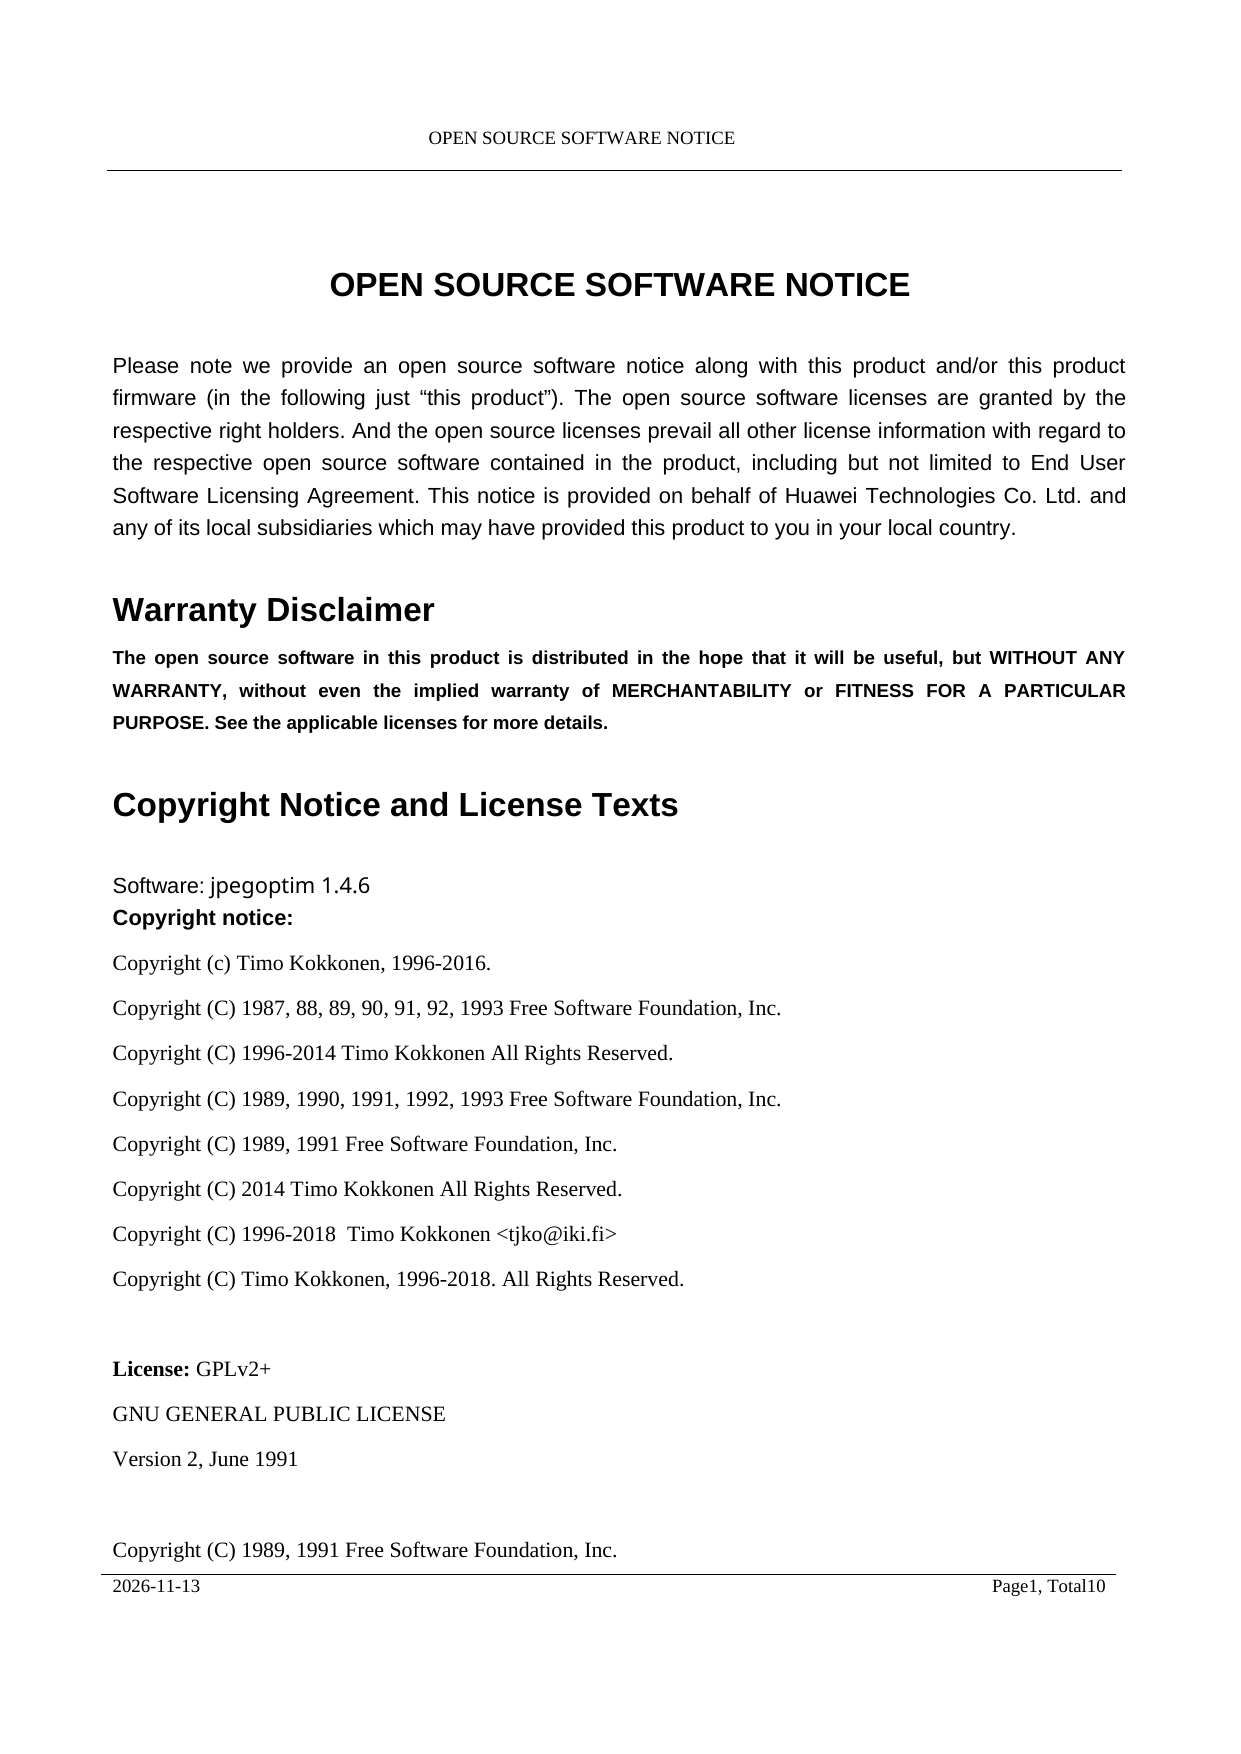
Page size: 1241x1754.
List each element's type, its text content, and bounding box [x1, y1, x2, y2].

text Copyright (C) 1989, 1991 Free Software Foundation, Inc. [112, 1533, 1128, 1565]
text Copyright (C) 2014 Timo Kokkonen All Rights Reserved. [112, 1172, 1128, 1204]
text The open source software in this product is distributed in the hope that it will be useful, but WITHOUT ANY WARRANTY, without even the implied warranty of MERCHANTABILITY or FITNESS FOR A PARTICULAR PURPOSE. See the applicable licenses for more details. [112, 641, 1128, 739]
text Copyright (C) 1996-2018 Timo Kokkonen <tjko@iki.fi> [112, 1217, 1128, 1250]
text Warranty Disclaimer [112, 576, 1128, 641]
text Copyright notice: [112, 901, 1128, 934]
text Copyright (C) 1989, 1990, 1991, 1992, 1993 Free Software Foundation, Inc. [112, 1082, 1128, 1114]
text Copyright Notice and License Texts [112, 771, 1128, 836]
text GNU GENERAL PUBLIC LICENSE [112, 1398, 1128, 1430]
text Copyright (C) 1987, 88, 89, 90, 91, 92, 1993 Free Software Foundation, Inc. [112, 992, 1128, 1024]
text Version 2, June 1991 [112, 1443, 1128, 1475]
text Copyright (c) Timo Kokkonen, 1996-2016. [112, 947, 1128, 979]
text Copyright (C) 1989, 1991 Free Software Foundation, Inc. [112, 1127, 1128, 1159]
text Copyright (C) Timo Kokkonen, 1996-2018. All Rights Reserved. [112, 1262, 1128, 1295]
text Please note we provide an open source software notice along with this product and/or this product firmware (in the following just “this product”). The open source software licenses are granted by the respective right holders. And the open source licenses prevail all other license information with regard to the respective open source software contained in the product, including but not limited to End User Software Licensing Agreement. This notice is provided on behalf of Huawei Technologies Co. Ltd. and any of its local subsidiaries which may have provided this product to you in your local country. [112, 349, 1128, 544]
text License: GPLv2+ [112, 1352, 1128, 1385]
text Software: jpegoptim 1.4.6 [112, 869, 1128, 901]
text OPEN SOURCE SOFTWARE NOTICE [112, 251, 1128, 316]
text Copyright (C) 1996-2014 Timo Kokkonen All Rights Reserved. [112, 1037, 1128, 1069]
